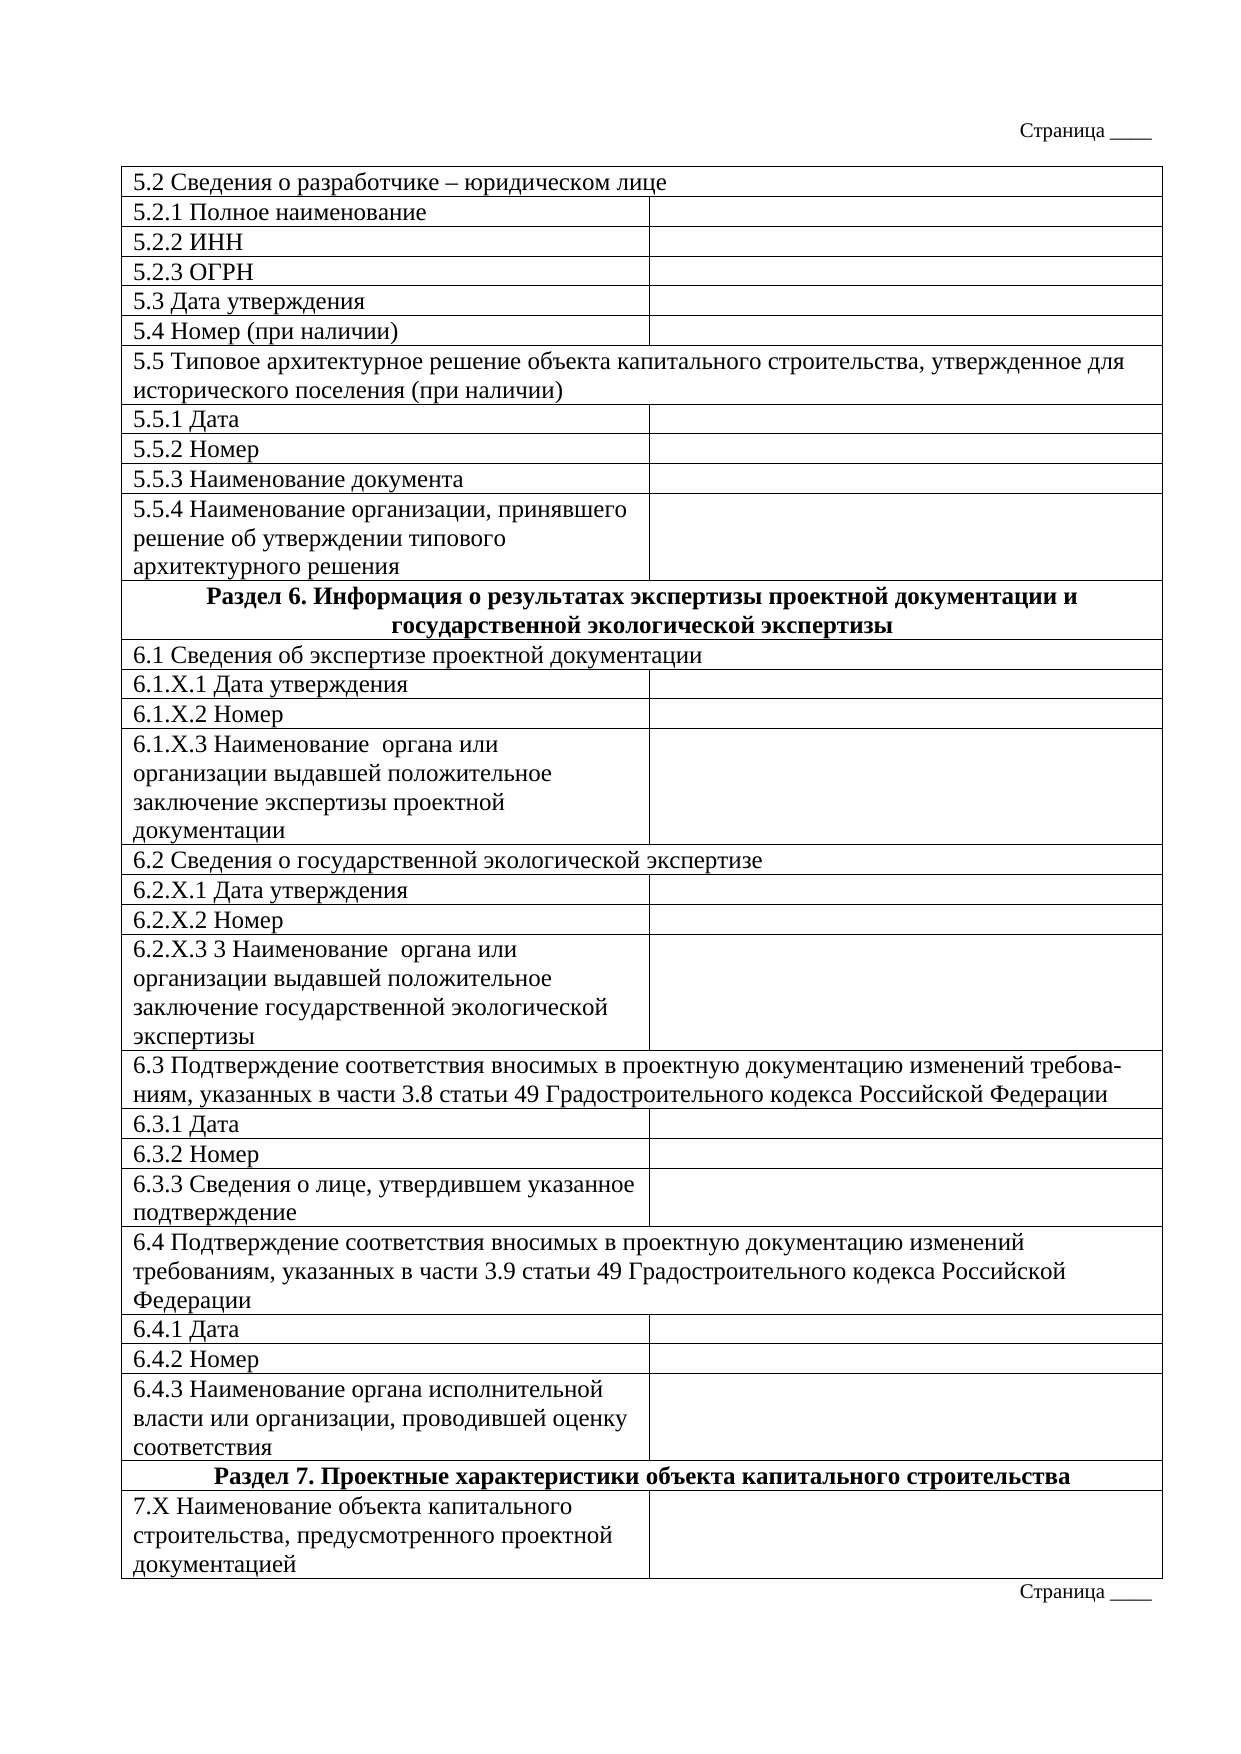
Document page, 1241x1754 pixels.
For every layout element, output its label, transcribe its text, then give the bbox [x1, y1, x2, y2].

table_cell [650, 1109, 1162, 1138]
table_cell [650, 494, 1162, 580]
table_cell 6.2.Х.2 Номер [122, 905, 649, 933]
table_cell 6.1 Сведения об экспертизе проектной документации [122, 640, 1162, 668]
table_cell 5.3 Дата утверждения [122, 286, 649, 315]
table_cell 5.2.3 ОГРН [122, 257, 649, 285]
table_cell 6.4 Подтверждение соответствия вносимых в проектную документацию изменений требованиям, указанных в части 3.9 статьи 49 Градостроительного кодекса Российской Федерации [122, 1227, 1162, 1313]
table_cell [650, 405, 1162, 433]
table_cell [650, 464, 1162, 493]
table_cell 5.5.1 Дата [122, 405, 649, 433]
table_cell Раздел 6. Информация о результатах экспертизы проектной документации и государственной экологической экспертизы [122, 581, 1162, 639]
table_cell [650, 1139, 1162, 1168]
table_cell [650, 729, 1162, 844]
table_cell [650, 1344, 1162, 1373]
table_header 5.2 Сведения о разработчике – юридическом лице [122, 167, 1162, 196]
table_cell 6.3.1 Дата [122, 1109, 649, 1138]
table_cell 5.2.1 Полное наименование [122, 197, 649, 226]
table_cell [650, 1169, 1162, 1226]
table_cell [650, 1491, 1162, 1577]
table_cell Раздел 7. Проектные характеристики объекта капитального строительства [122, 1461, 1162, 1490]
table_cell [650, 1374, 1162, 1460]
table_cell 6.1.Х.1 Дата утверждения [122, 670, 649, 698]
table_cell 6.3.2 Номер [122, 1139, 649, 1168]
table_cell [650, 197, 1162, 226]
table_cell [650, 935, 1162, 1049]
table_cell 5.5.3 Наименование документа [122, 464, 649, 493]
table_cell 6.2.Х.1 Дата утверждения [122, 875, 649, 904]
table_cell [650, 905, 1162, 933]
table_cell 5.5.2 Номер [122, 434, 649, 463]
text Страница ____ [133, 118, 1152, 142]
table_cell [650, 434, 1162, 463]
table_cell [650, 699, 1162, 728]
table_cell 5.2.2 ИНН [122, 227, 649, 256]
table_cell 6.4.1 Дата [122, 1315, 649, 1343]
table_cell [650, 227, 1162, 256]
table_cell 6.3 Подтверждение соответствия вносимых в проектную документацию изменений требова-ниям, указанных в части 3.8 статьи 49 Градостроительного кодекса Российской Федерации [122, 1051, 1162, 1108]
table_cell 5.4 Номер (при наличии) [122, 316, 649, 345]
table_cell [650, 286, 1162, 315]
table_cell [650, 1315, 1162, 1343]
table_cell 7.Х Наименование объекта капитального строительства, предусмотренного проектной документацией [122, 1491, 649, 1577]
table_cell 6.3.3 Сведения о лице, утвердившем указанное подтверждение [122, 1169, 649, 1226]
table_cell 6.1.Х.3 Наименование органа или организации выдавшей положительное заключение экспертизы проектной документации [122, 729, 649, 844]
table_cell [650, 316, 1162, 345]
table_cell 6.2 Сведения о государственной экологической экспертизе [122, 845, 1162, 874]
table_cell 6.4.3 Наименование органа исполнительной власти или организации, проводившей оценку соответствия [122, 1374, 649, 1460]
table_cell 6.4.2 Номер [122, 1344, 649, 1373]
table_cell 5.5.4 Наименование организации, принявшего решение об утверждении типового архитектурного решения [122, 494, 649, 580]
text Страница ____ [133, 1579, 1152, 1603]
table_cell [650, 670, 1162, 698]
table_cell 6.1.Х.2 Номер [122, 699, 649, 728]
table_cell [650, 257, 1162, 285]
table_cell 6.2.Х.3 3 Наименование органа или организации выдавшей положительное заключение государственной экологической экспертизы [122, 935, 649, 1049]
table_cell 5.5 Типовое архитектурное решение объекта капитального строительства, утвержденное для исторического поселения (при наличии) [122, 346, 1162, 403]
table_cell [650, 875, 1162, 904]
